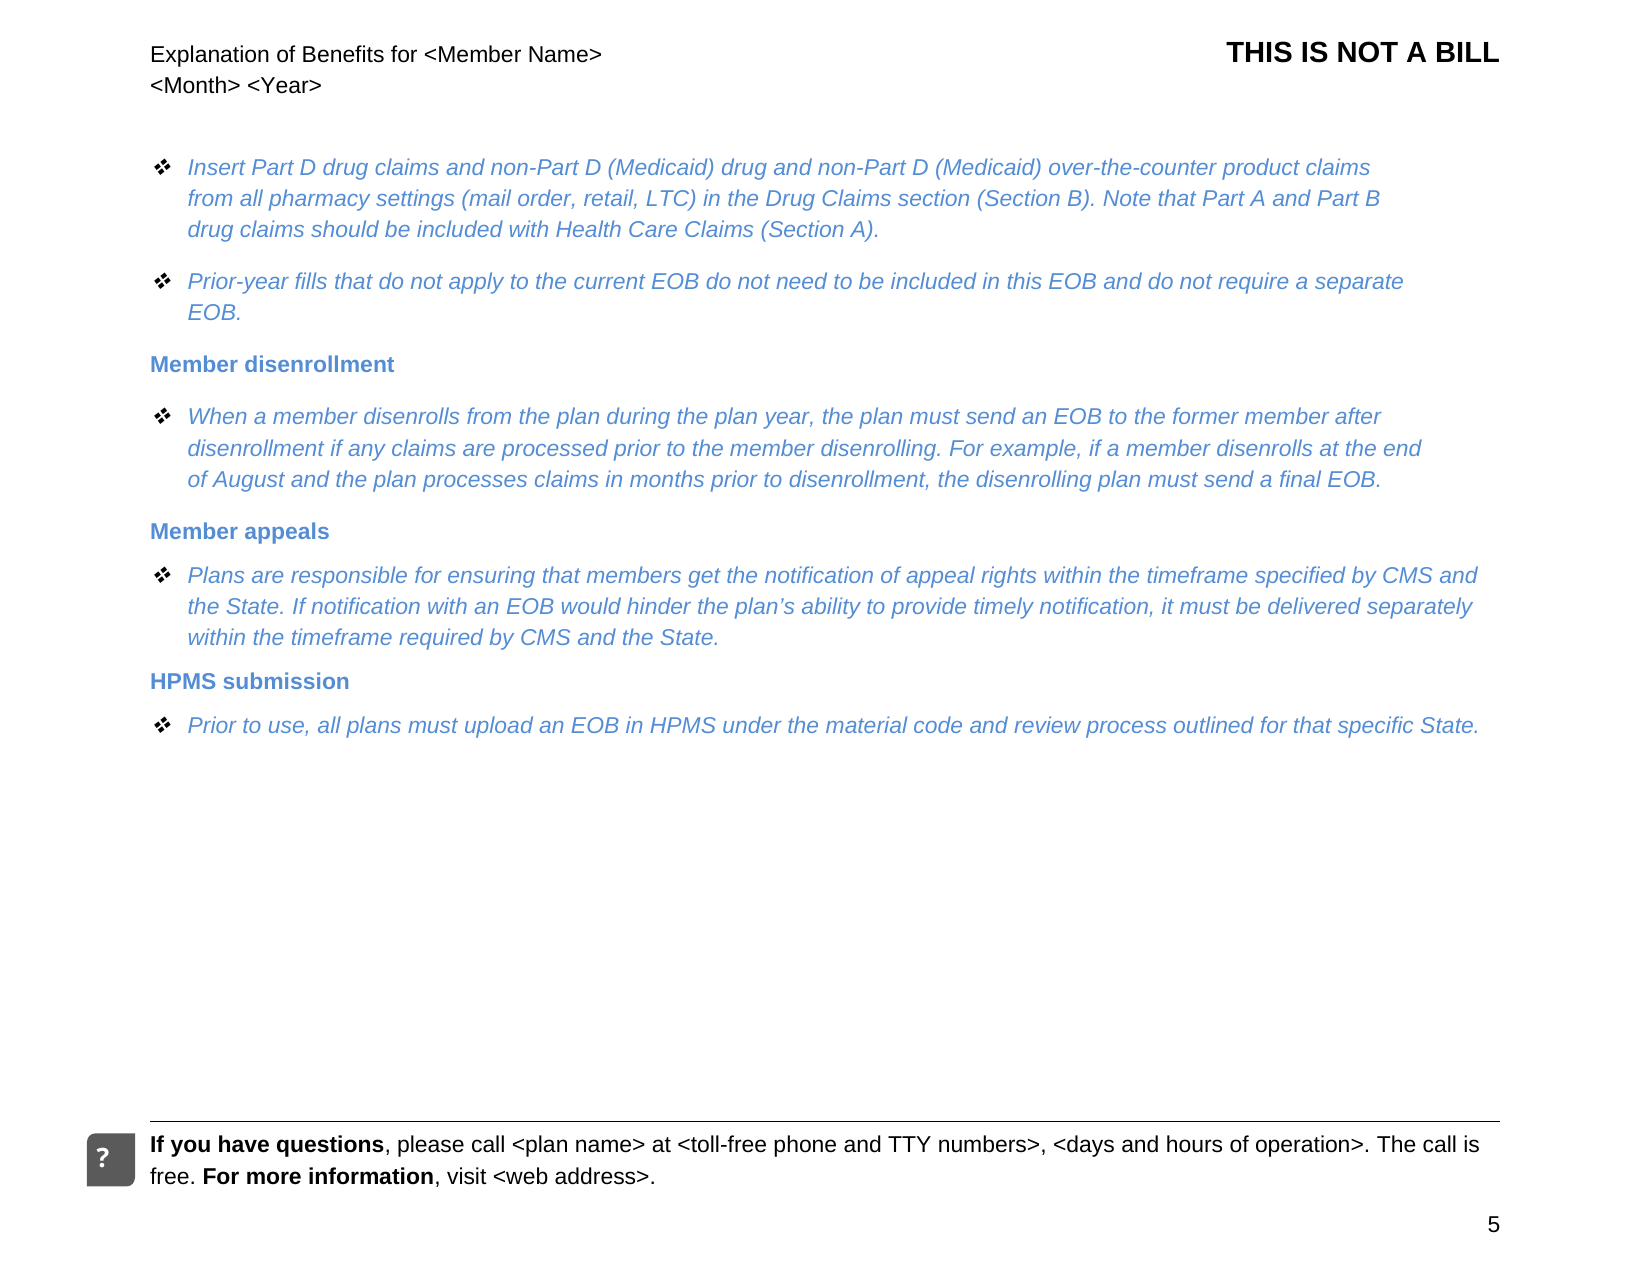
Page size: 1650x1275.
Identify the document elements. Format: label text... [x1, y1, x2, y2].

subtitle HPMS submission [150, 664, 1500, 696]
subtitle Member appeals [150, 514, 1500, 546]
list Prior to use, all plans must upload an EOB in HPMS under the material code and review process outlined for that specific State. [150, 708, 1500, 739]
subtitle Member disenrollment [150, 348, 1500, 379]
list Prior-year fills that do not apply to the current EOB do not need to be included in this EOB and do not require a separate EOB. [150, 264, 1425, 327]
list Plans are responsible for ensuring that members get the notification of appeal rights within the timeframe specified by CMS and the State. If notification with an EOB would hinder the plan’s ability to provide timely notification, it must be delivered separately within the timeframe required by CMS and the State. [150, 558, 1500, 652]
list Insert Part D drug claims and non-Part D (Medicaid) drug and non-Part D (Medicaid) over-the-counter product claims from all pharmacy settings (mail order, retail, LTC) in the Drug Claims section (Section B). Note that Part A and Part B drug claims should be included with Health Care Claims (Section A). [150, 150, 1425, 244]
list When a member disenrolls from the plan during the plan year, the plan must send an EOB to the former member after disenrollment if any claims are processed prior to the member disenrolling. For example, if a member disenrolls at the end of August and the plan processes claims in months prior to disenrollment, the disenrolling plan must send a final EOB. [150, 400, 1425, 494]
